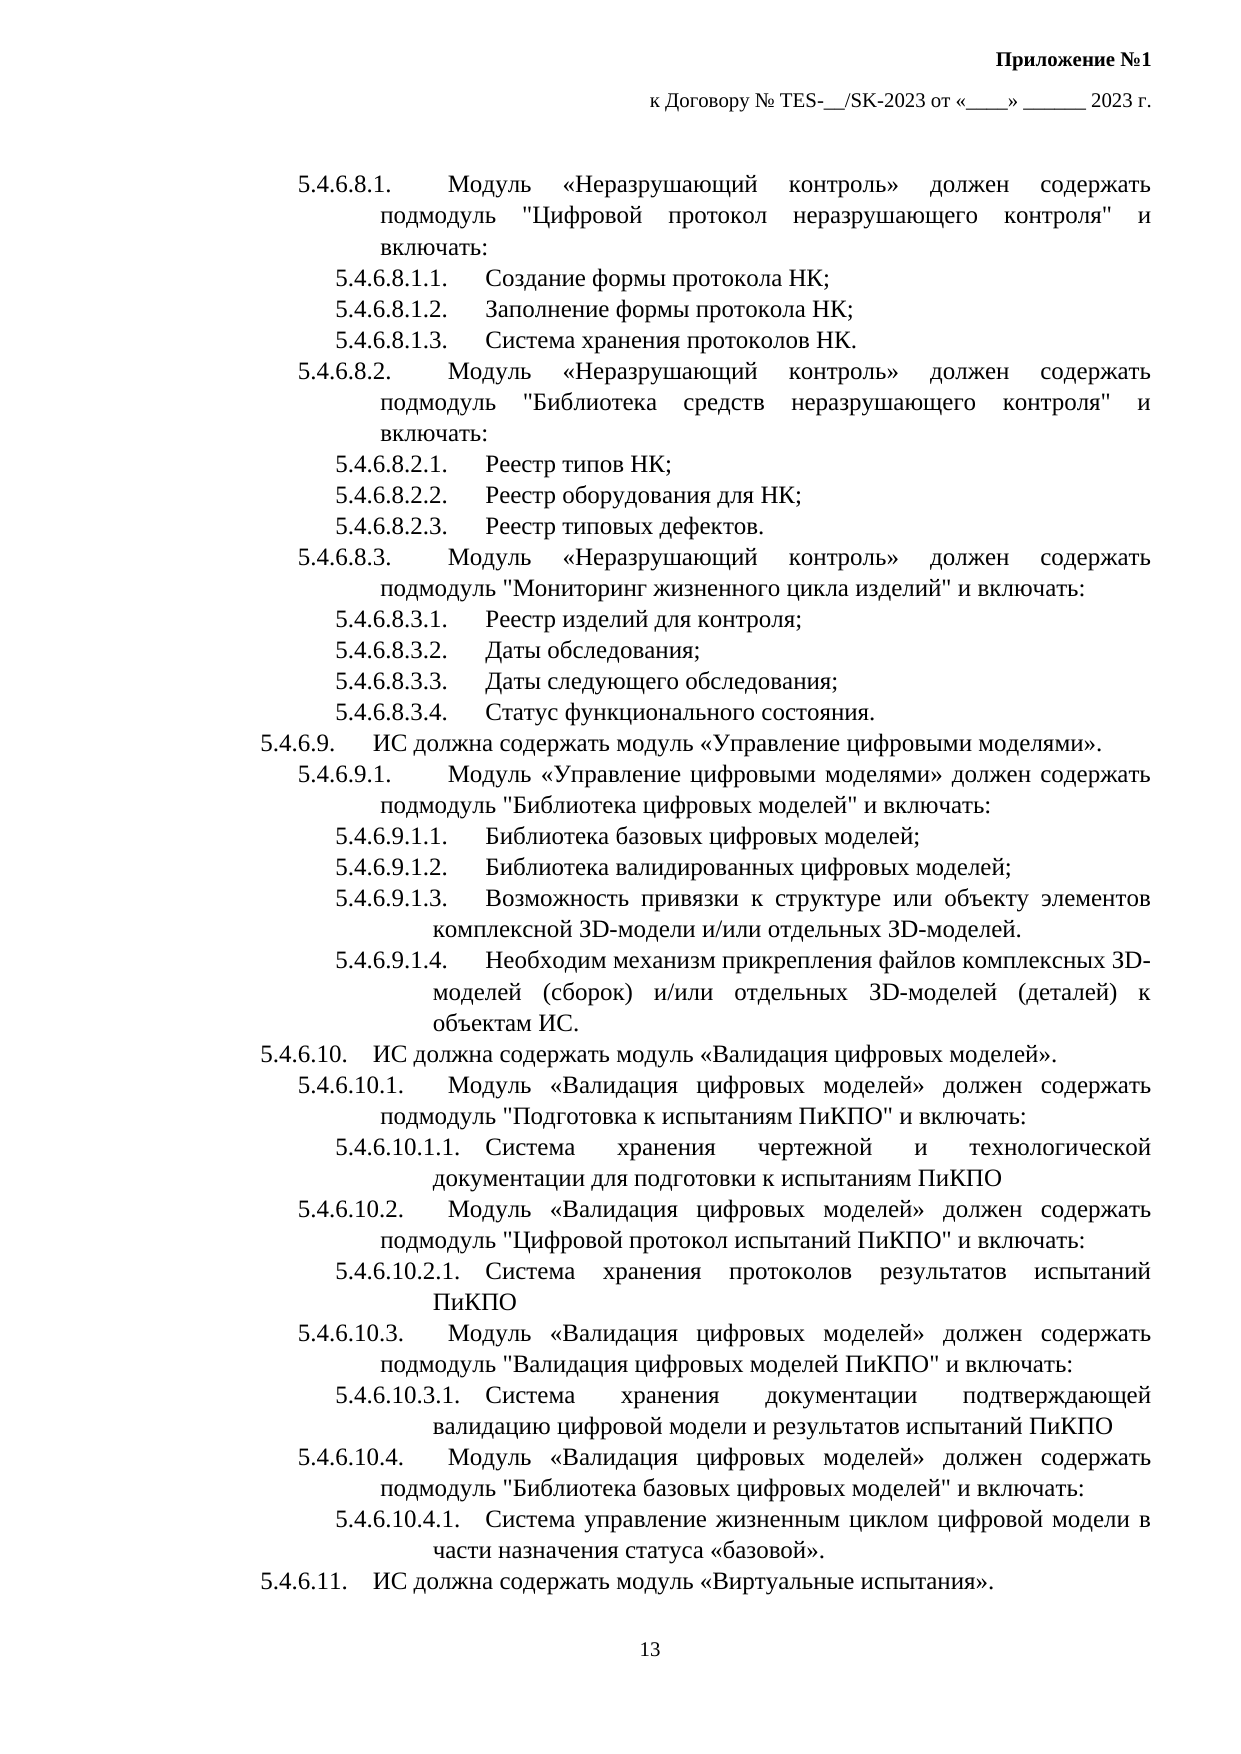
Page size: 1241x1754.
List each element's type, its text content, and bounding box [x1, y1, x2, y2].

list Необходим механизм прикрепления файлов комплексных ЗD-моделей (сборок) и/или отдельных ЗD-моделей (деталей) к объектам ИС. [335, 946, 1152, 1036]
list Библиотека валидированных цифровых моделей; [335, 852, 1152, 881]
list Модуль «Неразрушающий контроль» должен содержать подмодуль "Мониторинг жизненного цикла изделий" и включать: [298, 542, 1152, 602]
list Модуль «Управление цифровыми моделями» должен содержать подмодуль "Библиотека цифровых моделей" и включать: [298, 759, 1152, 819]
list Даты следующего обследования; [335, 666, 1152, 695]
list ИС должна содержать модуль «Виртуальные испытания». [260, 1566, 1152, 1595]
list Библиотека базовых цифровых моделей; [335, 821, 1152, 850]
list Система управление жизненным циклом цифровой модели в части назначения статуса «базовой». [335, 1504, 1152, 1564]
list Даты обследования; [335, 635, 1152, 664]
list Система хранения документации подтверждающей валидацию цифровой модели и результатов испытаний ПиКПО [335, 1380, 1152, 1440]
list ИС должна содержать модуль «Управление цифровыми моделями». [260, 728, 1152, 757]
list Модуль «Валидация цифровых моделей» должен содержать подмодуль "Валидация цифровых моделей ПиКПО" и включать: [298, 1318, 1152, 1378]
list Создание формы протокола НК; [335, 263, 1152, 291]
list Возможность привязки к структуре или объекту элементов комплексной ЗD-модели и/или отдельных ЗD-моделей. [335, 883, 1152, 943]
list Модуль «Неразрушающий контроль» должен содержать подмодуль "Библиотека средств неразрушающего контроля" и включать: [298, 356, 1152, 447]
list Реестр типов НК; [335, 449, 1152, 478]
list Система хранения протоколов НК. [335, 325, 1152, 353]
list Заполнение формы протокола НК; [335, 294, 1152, 322]
list Модуль «Валидация цифровых моделей» должен содержать подмодуль "Библиотека базовых цифровых моделей" и включать: [298, 1442, 1152, 1502]
list Модуль «Валидация цифровых моделей» должен содержать подмодуль "Цифровой протокол испытаний ПиКПО" и включать: [298, 1194, 1152, 1254]
list Модуль «Валидация цифровых моделей» должен содержать подмодуль "Подготовка к испытаниям ПиКПО" и включать: [298, 1070, 1152, 1129]
list Статус функционального состояния. [335, 697, 1152, 726]
list Модуль «Неразрушающий контроль» должен содержать подмодуль "Цифровой протокол неразрушающего контроля" и включать: [298, 169, 1152, 260]
list Реестр оборудования для НК; [335, 480, 1152, 509]
list ИС должна содержать модуль «Валидация цифровых моделей». [260, 1039, 1152, 1067]
list Реестр типовых дефектов. [335, 511, 1152, 540]
list Система хранения чертежной и технологической документации для подготовки к испытаниям ПиКПО [335, 1132, 1152, 1192]
list Система хранения протоколов результатов испытаний ПиКПО [335, 1256, 1152, 1316]
list Реестр изделий для контроля; [335, 604, 1152, 633]
